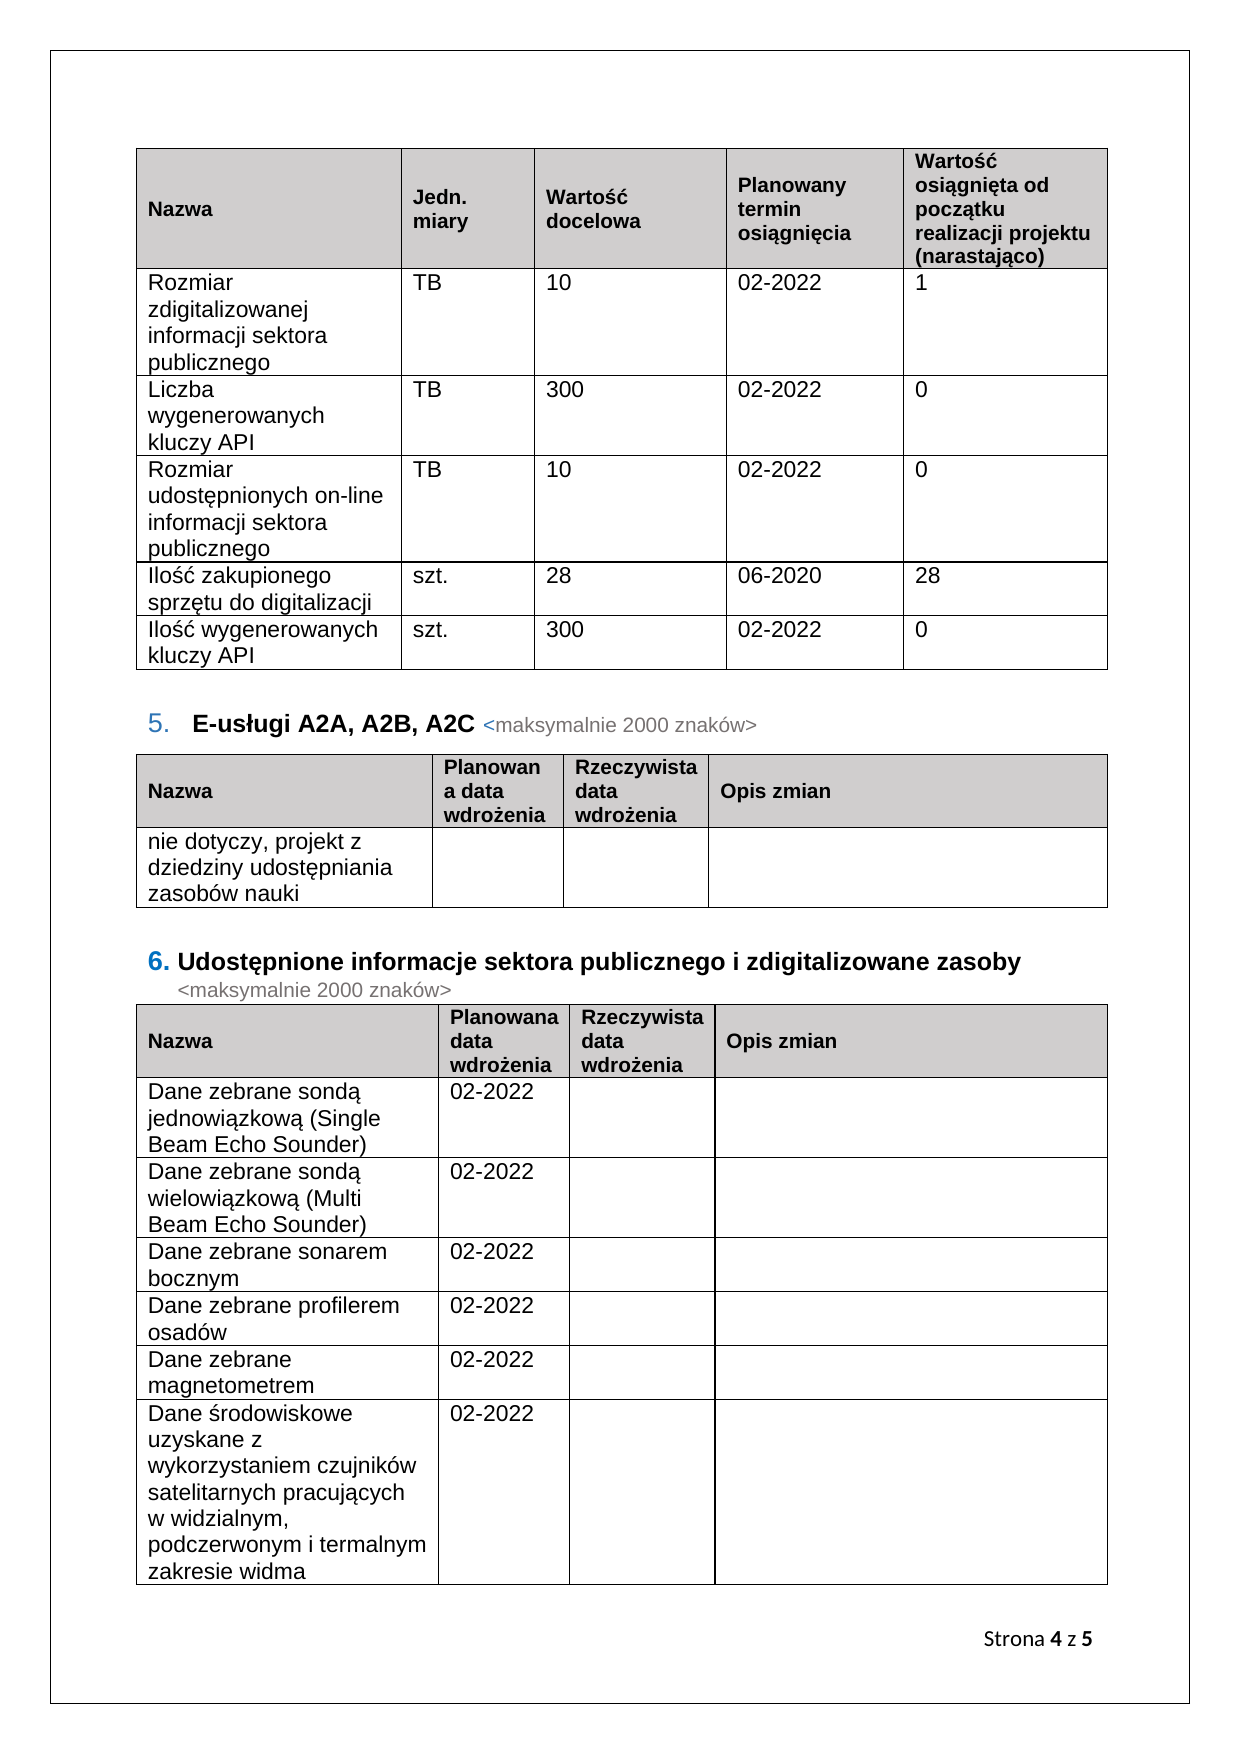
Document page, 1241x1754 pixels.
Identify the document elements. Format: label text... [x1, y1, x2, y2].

table_header Planowana data wdrożenia [433, 755, 563, 827]
table_cell TB [402, 269, 534, 375]
table_header Planowany termin osiągnięcia [727, 149, 903, 268]
table_header Wartość docelowa [535, 149, 726, 268]
table_cell 10 [535, 456, 726, 561]
table_cell 300 [535, 616, 726, 669]
table_cell 0 [904, 456, 1107, 561]
table_cell Dane zebrane profilerem osadów [137, 1292, 438, 1345]
table_cell 02-2022 [439, 1292, 569, 1345]
table_cell 02-2022 [439, 1400, 569, 1584]
table_cell 300 [535, 376, 726, 455]
table_cell 0 [904, 616, 1107, 669]
table_cell 02-2022 [439, 1346, 569, 1398]
table_cell szt. [402, 563, 534, 615]
table_cell [570, 1346, 714, 1398]
table_cell [570, 1292, 714, 1345]
table_cell [716, 1238, 1107, 1291]
table_cell TB [402, 456, 534, 561]
table_cell [570, 1400, 714, 1584]
table_cell Dane zebrane sondą jednowiązkową (Single Beam Echo Sounder) [137, 1078, 438, 1157]
subtitle Udostępnione informacje sektora publicznego i zdigitalizowane zasoby <maksymalnie 2000 znaków> [148, 945, 1093, 1002]
table_cell Dane zebrane sondą wielowiązkową (Multi Beam Echo Sounder) [137, 1158, 438, 1237]
table_cell [716, 1346, 1107, 1398]
table_header Nazwa [137, 149, 401, 268]
table_cell 28 [904, 563, 1107, 615]
table_cell 02-2022 [727, 376, 903, 455]
table_cell 0 [904, 376, 1107, 455]
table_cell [137, 1400, 438, 1584]
table_header Nazwa [137, 755, 432, 827]
table_cell [433, 828, 563, 907]
table_header Opis zmian [716, 1005, 1107, 1077]
table_cell 06-2020 [727, 563, 903, 615]
table_cell 1 [904, 269, 1107, 375]
table_cell [570, 1078, 714, 1157]
table_header Planowana data wdrożenia [439, 1005, 569, 1077]
table_cell [716, 1078, 1107, 1157]
table_cell Dane zebrane magnetometrem [137, 1346, 438, 1398]
table_cell szt. [402, 616, 534, 669]
table_cell 02-2022 [439, 1158, 569, 1237]
table_cell Dane zebrane sonarem bocznym [137, 1238, 438, 1291]
subtitle E-usługi A2A, A2B, A2C <maksymalnie 2000 znaków> [148, 707, 1093, 739]
table_cell [564, 828, 708, 907]
table_cell nie dotyczy, projekt z dziedziny udostępniania zasobów nauki [137, 828, 432, 907]
table_header Rzeczywista data wdrożenia [564, 755, 708, 827]
table_cell [716, 1292, 1107, 1345]
table_header Nazwa [137, 1005, 438, 1077]
table_cell 02-2022 [439, 1238, 569, 1291]
table_cell [716, 1400, 1107, 1584]
table_cell [570, 1158, 714, 1237]
table_cell Rozmiar zdigitalizowanej informacji sektora publicznego [137, 269, 401, 375]
table_cell Ilość wygenerowanych kluczy API [137, 616, 401, 669]
table_cell Rozmiar udostępnionych on-line informacji sektora publicznego [137, 456, 401, 561]
table_cell 02-2022 [439, 1078, 569, 1157]
table_header Jedn. miary [402, 149, 534, 268]
table_cell [716, 1158, 1107, 1237]
table_header Opis zmian [709, 755, 1107, 827]
table_cell Ilość zakupionego sprzętu do digitalizacji [137, 563, 401, 615]
table_cell 02-2022 [727, 269, 903, 375]
table_cell Liczba wygenerowanych kluczy API [137, 376, 401, 455]
table_cell TB [402, 376, 534, 455]
table_cell 10 [535, 269, 726, 375]
table_cell [570, 1238, 714, 1291]
table_header Rzeczywista data wdrożenia [570, 1005, 714, 1077]
table_cell 28 [535, 563, 726, 615]
table_cell [709, 828, 1107, 907]
table_cell 02-2022 [727, 456, 903, 561]
table_cell 02-2022 [727, 616, 903, 669]
table_header Wartość osiągnięta od początku realizacji projektu (narastająco) [904, 149, 1107, 268]
